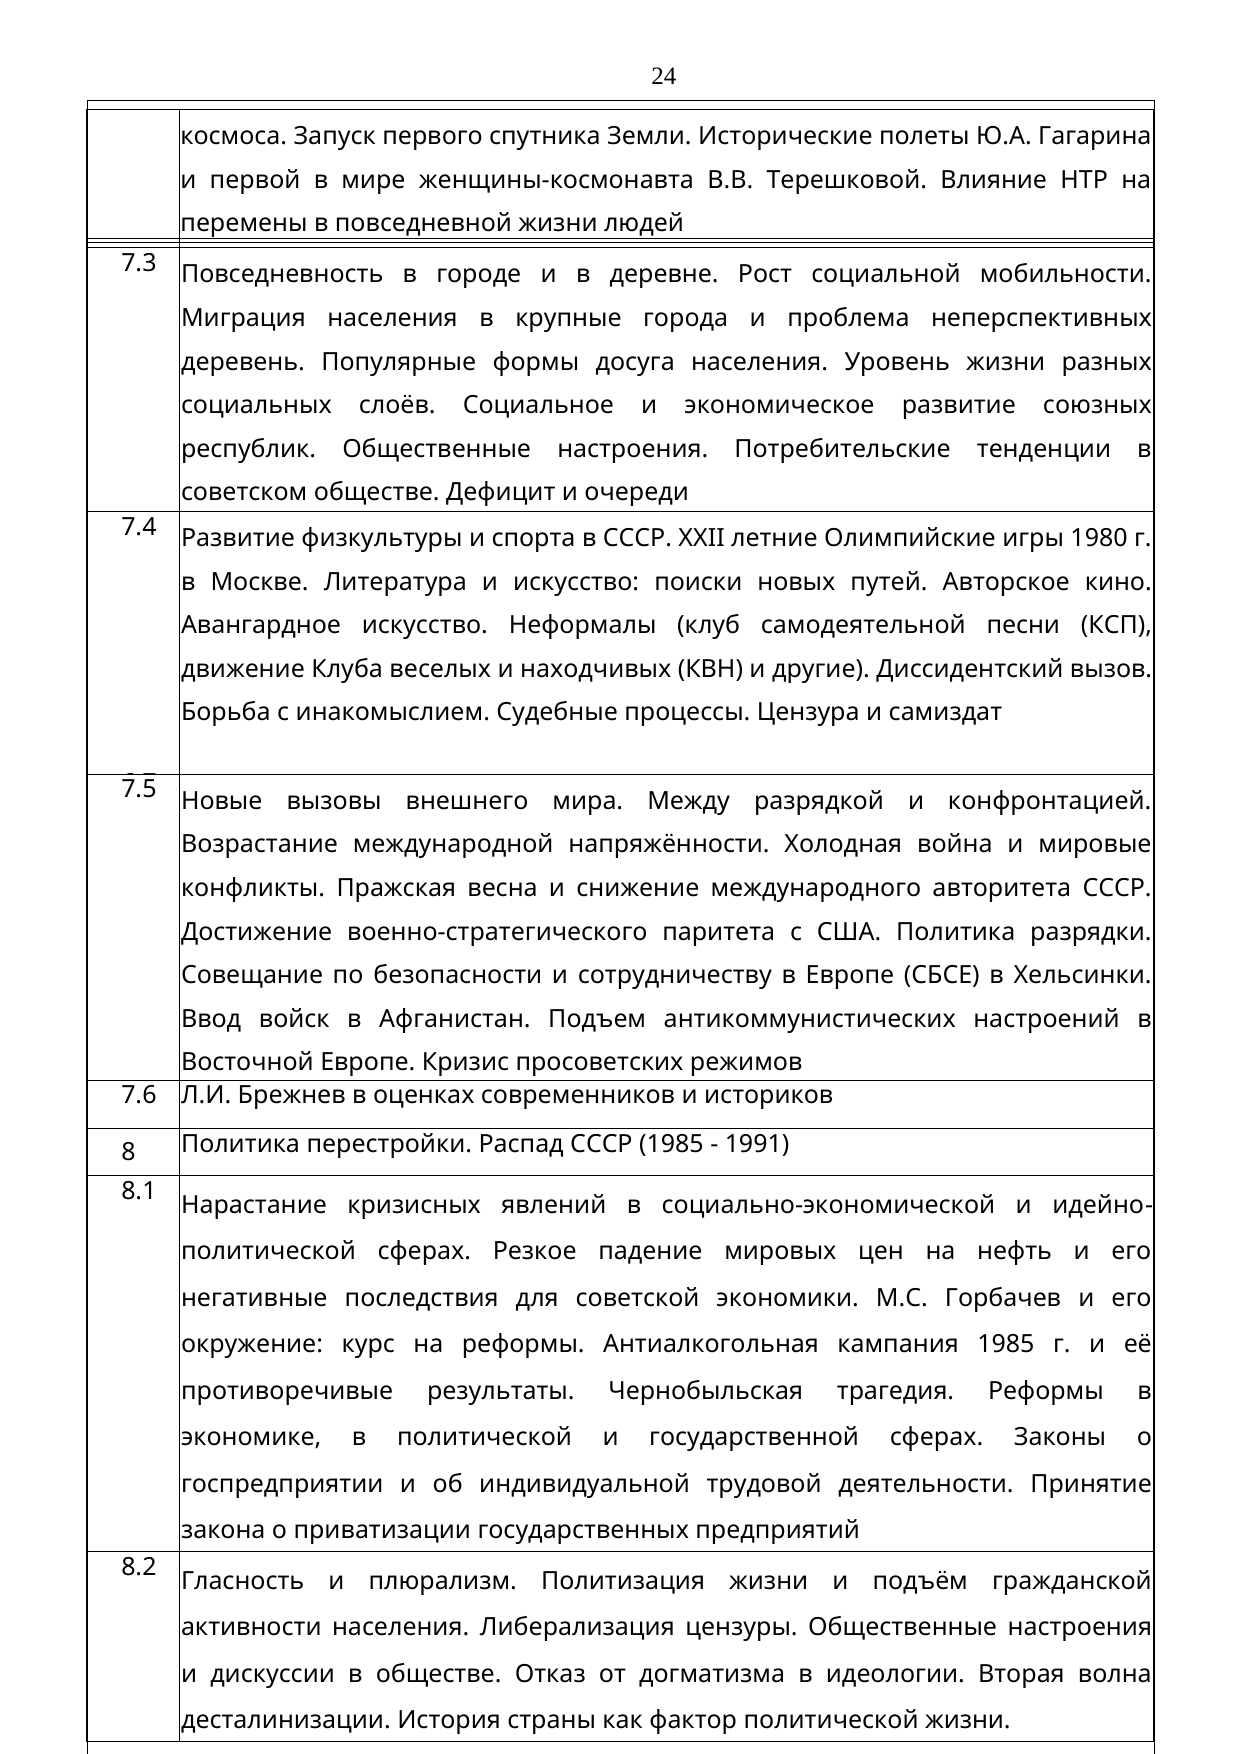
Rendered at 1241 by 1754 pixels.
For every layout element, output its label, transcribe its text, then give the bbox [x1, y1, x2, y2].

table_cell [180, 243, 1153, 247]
table_header Повседневность в городе и в деревне. Рост социальной мобильности. Миграция населения в крупные города и проблема неперспективных деревень. Популярные формы досуга населения. Уровень жизни разных социальных слоёв. Социальное и экономическое развитие союзных республик. Общественные настроения. Потребительские тенденции в советском обществе. Дефицит и очереди [180, 248, 1153, 511]
table_header 7.3 [88, 248, 179, 511]
table_cell 7.5 [88, 775, 179, 1079]
table_cell Нарастание кризисных явлений в социально-экономической и идейнополитической сферах. Резкое падение мировых цен на нефть и его негативные последствия для советской экономики. М.С. Горбачев и его окружение: курс на реформы. Антиалкогольная кампания 1985 г. и её противоречивые результаты. Чернобыльская трагедия. Реформы в экономике, в политической и государственной сферах. Законы о госпредприятии и об индивидуальной трудовой деятельности. Принятие закона о приватизации государственных предприятий [180, 1176, 1153, 1551]
table_cell 8 [88, 1129, 179, 1175]
table_cell Л.И. Брежнев в оценках современников и историков [180, 1081, 1153, 1128]
table_header космоса. Запуск первого спутника Земли. Исторические полеты Ю.А. Гагарина и первой в мире женщины-космонавта В.В. Терешковой. Влияние НТР на перемены в повседневной жизни людей [180, 110, 1153, 238]
table_cell 8.2 [88, 1552, 179, 1741]
table_cell 8.1 [88, 1176, 179, 1551]
table_cell Политика перестройки. Распад СССР (1985 - 1991) [180, 1129, 1153, 1175]
table_header [88, 110, 179, 238]
table_cell Развитие физкультуры и спорта в СССР. XXII летние Олимпийские игры 1980 г. в Москве. Литература и искусство: поиски новых путей. Авторское кино. Авангардное искусство. Неформалы (клуб самодеятельной песни (КСП), движение Клуба веселых и находчивых (КВН) и другие). Диссидентский вызов. Борьба с инакомыслием. Судебные процессы. Цензура и самиздат [180, 512, 1153, 773]
table_cell Новые вызовы внешнего мира. Между разрядкой и конфронтацией. Возрастание международной напряжённости. Холодная война и мировые конфликты. Пражская весна и снижение международного авторитета СССР. Достижение военно-стратегического паритета с США. Политика разрядки. Совещание по безопасности и сотрудничеству в Европе (СБСЕ) в Хельсинки. Ввод войск в Афганистан. Подъем антикоммунистических настроений в Восточной Европе. Кризис просоветских режимов [180, 775, 1153, 1079]
table_cell Гласность и плюрализм. Политизация жизни и подъём гражданской активности населения. Либерализация цензуры. Общественные настроения и дискуссии в обществе. Отказ от догматизма в идеологии. Вторая волна десталинизации. История страны как фактор политической жизни. [180, 1552, 1153, 1741]
table_cell 7.6 [88, 1081, 179, 1128]
table_cell 7.4 [88, 512, 179, 773]
